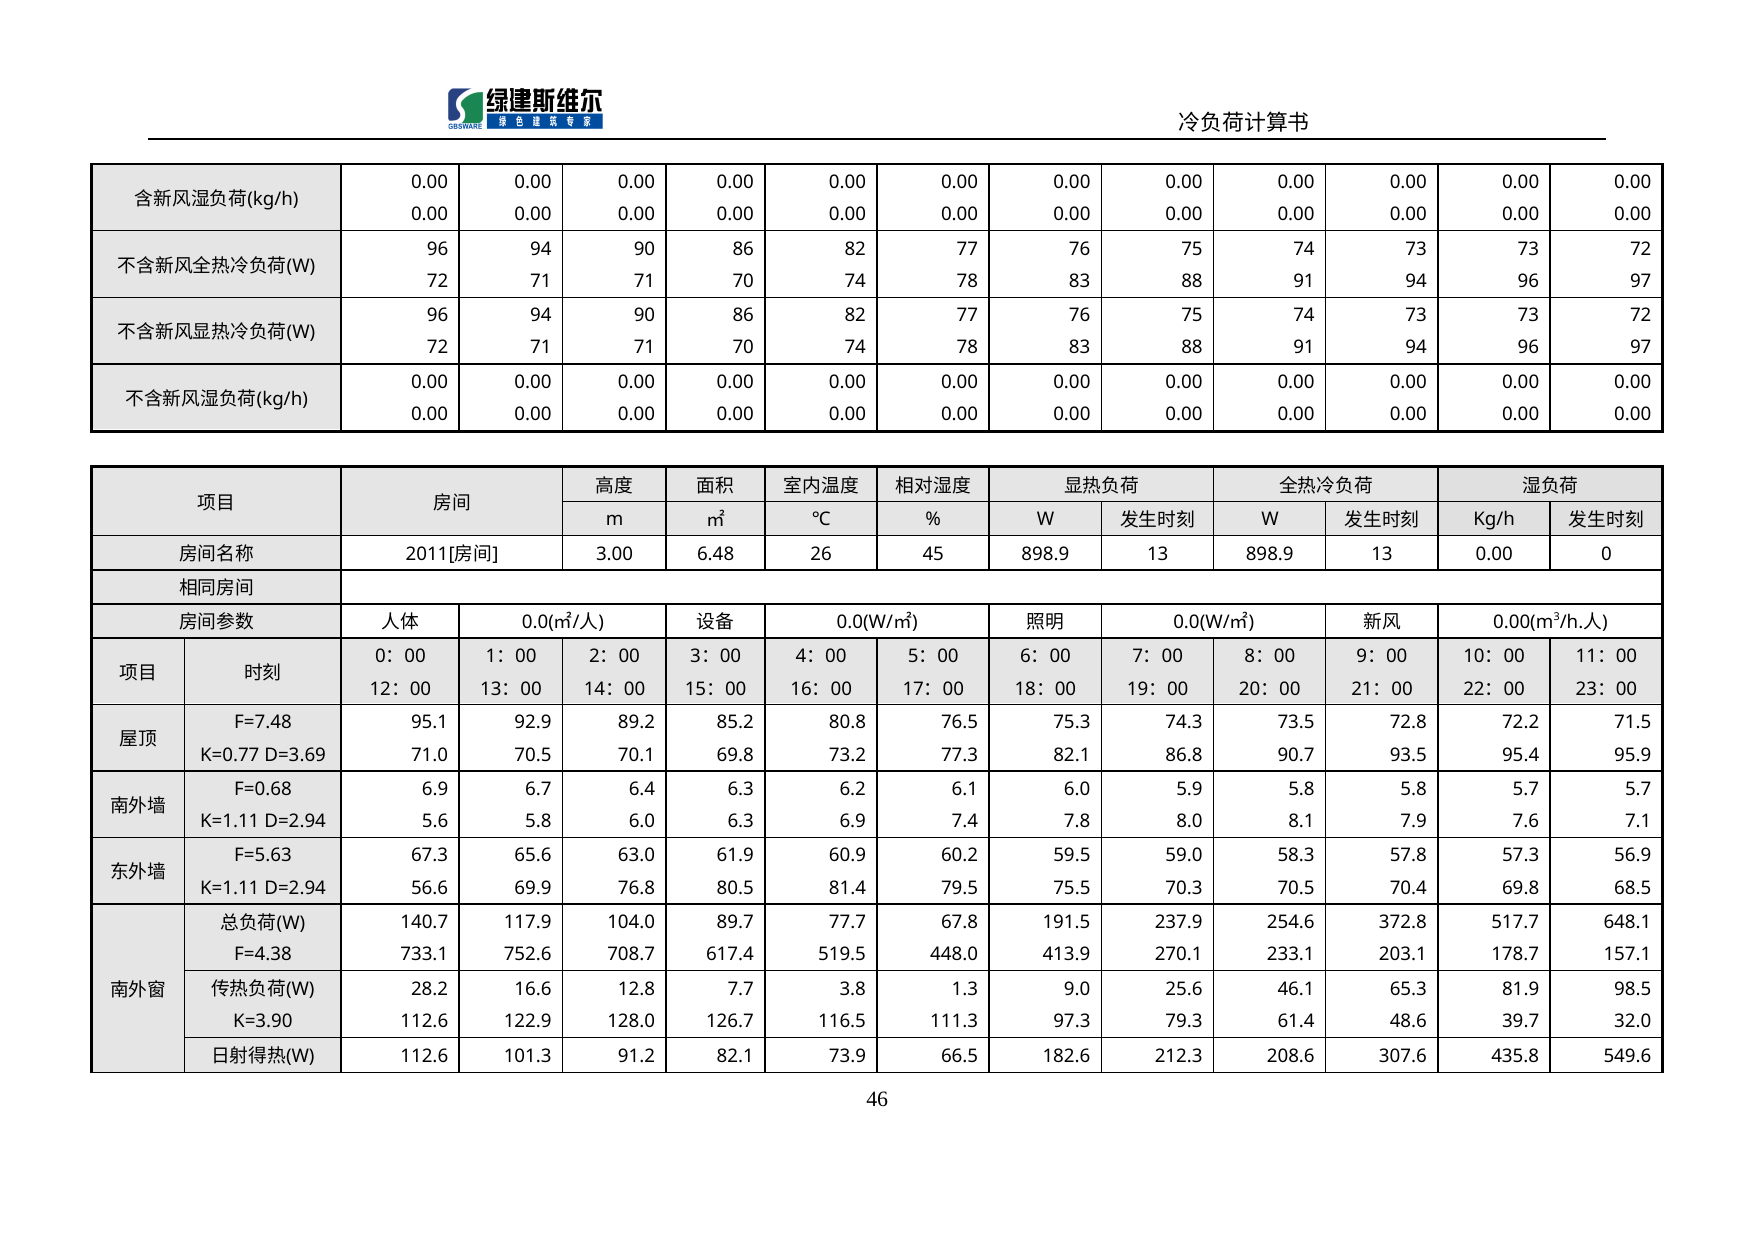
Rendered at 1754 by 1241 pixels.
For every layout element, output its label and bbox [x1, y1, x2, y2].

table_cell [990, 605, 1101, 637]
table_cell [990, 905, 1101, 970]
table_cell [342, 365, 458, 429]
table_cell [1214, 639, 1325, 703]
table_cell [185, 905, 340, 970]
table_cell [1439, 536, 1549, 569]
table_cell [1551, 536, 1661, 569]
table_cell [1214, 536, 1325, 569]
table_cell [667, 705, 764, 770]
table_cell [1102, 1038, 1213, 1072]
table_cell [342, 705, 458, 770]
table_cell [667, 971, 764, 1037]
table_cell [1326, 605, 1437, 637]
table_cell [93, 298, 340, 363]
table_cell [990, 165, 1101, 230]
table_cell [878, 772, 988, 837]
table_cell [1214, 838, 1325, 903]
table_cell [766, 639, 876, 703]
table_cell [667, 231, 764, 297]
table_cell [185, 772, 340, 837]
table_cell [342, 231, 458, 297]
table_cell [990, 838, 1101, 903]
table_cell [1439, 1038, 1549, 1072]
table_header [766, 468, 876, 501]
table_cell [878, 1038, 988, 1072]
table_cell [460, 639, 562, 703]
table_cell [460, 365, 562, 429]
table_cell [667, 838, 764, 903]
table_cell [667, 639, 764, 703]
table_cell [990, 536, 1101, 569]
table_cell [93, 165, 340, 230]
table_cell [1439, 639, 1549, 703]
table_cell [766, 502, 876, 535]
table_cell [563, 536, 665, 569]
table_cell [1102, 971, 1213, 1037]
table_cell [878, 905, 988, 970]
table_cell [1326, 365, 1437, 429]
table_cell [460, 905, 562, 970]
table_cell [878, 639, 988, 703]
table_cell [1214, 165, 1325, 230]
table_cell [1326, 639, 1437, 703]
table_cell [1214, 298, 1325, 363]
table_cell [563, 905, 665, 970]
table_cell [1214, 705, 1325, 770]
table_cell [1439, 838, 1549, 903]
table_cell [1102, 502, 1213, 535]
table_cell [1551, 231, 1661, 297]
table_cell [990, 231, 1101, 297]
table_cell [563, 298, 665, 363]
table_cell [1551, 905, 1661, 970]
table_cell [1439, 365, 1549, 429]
picture [444, 88, 604, 130]
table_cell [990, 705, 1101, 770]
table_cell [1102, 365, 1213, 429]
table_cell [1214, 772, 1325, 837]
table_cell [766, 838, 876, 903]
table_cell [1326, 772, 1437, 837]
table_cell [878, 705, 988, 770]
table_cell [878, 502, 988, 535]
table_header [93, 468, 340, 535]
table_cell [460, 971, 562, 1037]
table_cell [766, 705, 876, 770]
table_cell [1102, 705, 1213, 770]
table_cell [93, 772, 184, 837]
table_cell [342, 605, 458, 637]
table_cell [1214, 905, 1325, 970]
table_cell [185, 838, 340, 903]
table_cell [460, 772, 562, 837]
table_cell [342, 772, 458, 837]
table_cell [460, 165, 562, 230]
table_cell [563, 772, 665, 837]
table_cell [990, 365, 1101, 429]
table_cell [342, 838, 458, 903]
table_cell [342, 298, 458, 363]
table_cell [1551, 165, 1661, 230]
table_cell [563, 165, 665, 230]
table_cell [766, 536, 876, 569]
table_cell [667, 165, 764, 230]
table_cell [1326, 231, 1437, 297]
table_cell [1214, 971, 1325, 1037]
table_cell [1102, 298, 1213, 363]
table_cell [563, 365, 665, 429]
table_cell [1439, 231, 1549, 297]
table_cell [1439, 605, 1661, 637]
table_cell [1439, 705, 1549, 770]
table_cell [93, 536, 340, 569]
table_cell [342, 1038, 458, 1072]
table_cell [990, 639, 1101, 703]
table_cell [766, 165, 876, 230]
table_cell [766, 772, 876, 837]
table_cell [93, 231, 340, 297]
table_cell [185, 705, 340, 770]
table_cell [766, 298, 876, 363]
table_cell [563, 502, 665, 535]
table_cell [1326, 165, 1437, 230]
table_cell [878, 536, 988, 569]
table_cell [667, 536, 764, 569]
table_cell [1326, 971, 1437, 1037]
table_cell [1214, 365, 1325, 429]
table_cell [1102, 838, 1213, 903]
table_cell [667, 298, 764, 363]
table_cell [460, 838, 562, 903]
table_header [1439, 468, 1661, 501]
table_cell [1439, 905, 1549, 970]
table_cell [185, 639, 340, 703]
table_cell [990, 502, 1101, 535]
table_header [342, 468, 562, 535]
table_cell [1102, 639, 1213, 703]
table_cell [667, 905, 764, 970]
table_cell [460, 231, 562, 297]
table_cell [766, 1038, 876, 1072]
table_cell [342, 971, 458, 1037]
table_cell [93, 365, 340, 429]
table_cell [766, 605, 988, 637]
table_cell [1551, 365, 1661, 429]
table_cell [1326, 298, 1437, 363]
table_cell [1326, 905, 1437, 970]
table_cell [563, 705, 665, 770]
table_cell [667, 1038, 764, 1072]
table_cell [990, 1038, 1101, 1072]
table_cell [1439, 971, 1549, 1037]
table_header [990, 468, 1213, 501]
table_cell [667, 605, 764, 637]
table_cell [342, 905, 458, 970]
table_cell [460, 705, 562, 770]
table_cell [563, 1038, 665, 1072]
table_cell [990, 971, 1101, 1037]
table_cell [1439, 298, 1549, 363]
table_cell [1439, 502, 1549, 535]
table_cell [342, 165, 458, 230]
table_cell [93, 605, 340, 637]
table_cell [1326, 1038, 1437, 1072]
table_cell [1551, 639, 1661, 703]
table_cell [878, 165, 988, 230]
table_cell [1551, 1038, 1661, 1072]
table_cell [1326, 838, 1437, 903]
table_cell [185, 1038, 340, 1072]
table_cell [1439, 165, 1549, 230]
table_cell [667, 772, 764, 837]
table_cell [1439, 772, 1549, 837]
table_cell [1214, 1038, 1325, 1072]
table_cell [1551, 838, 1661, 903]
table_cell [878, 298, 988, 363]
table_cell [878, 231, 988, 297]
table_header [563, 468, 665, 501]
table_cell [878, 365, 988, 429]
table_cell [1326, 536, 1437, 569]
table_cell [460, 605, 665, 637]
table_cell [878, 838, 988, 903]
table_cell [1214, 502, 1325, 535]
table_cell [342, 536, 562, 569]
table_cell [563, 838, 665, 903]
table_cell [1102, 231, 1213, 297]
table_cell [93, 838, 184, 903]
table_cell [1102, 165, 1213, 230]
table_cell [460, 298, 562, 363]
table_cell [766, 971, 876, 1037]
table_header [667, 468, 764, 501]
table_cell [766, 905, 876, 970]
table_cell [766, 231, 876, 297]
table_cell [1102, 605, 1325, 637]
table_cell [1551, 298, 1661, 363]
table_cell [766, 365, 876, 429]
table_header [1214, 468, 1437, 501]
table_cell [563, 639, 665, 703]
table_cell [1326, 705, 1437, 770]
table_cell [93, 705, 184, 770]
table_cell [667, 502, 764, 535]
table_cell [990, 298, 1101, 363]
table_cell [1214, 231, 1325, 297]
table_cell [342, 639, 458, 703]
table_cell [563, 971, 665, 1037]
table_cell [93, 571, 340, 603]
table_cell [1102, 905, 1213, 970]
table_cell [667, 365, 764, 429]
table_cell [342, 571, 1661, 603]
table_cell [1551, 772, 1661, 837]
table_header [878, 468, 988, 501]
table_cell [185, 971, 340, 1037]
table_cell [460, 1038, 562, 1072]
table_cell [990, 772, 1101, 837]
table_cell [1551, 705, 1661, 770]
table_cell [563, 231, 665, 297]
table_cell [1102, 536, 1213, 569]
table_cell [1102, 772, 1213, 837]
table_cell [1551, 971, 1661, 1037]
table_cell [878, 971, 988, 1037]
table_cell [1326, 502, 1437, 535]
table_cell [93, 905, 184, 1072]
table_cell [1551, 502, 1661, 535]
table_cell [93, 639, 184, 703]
